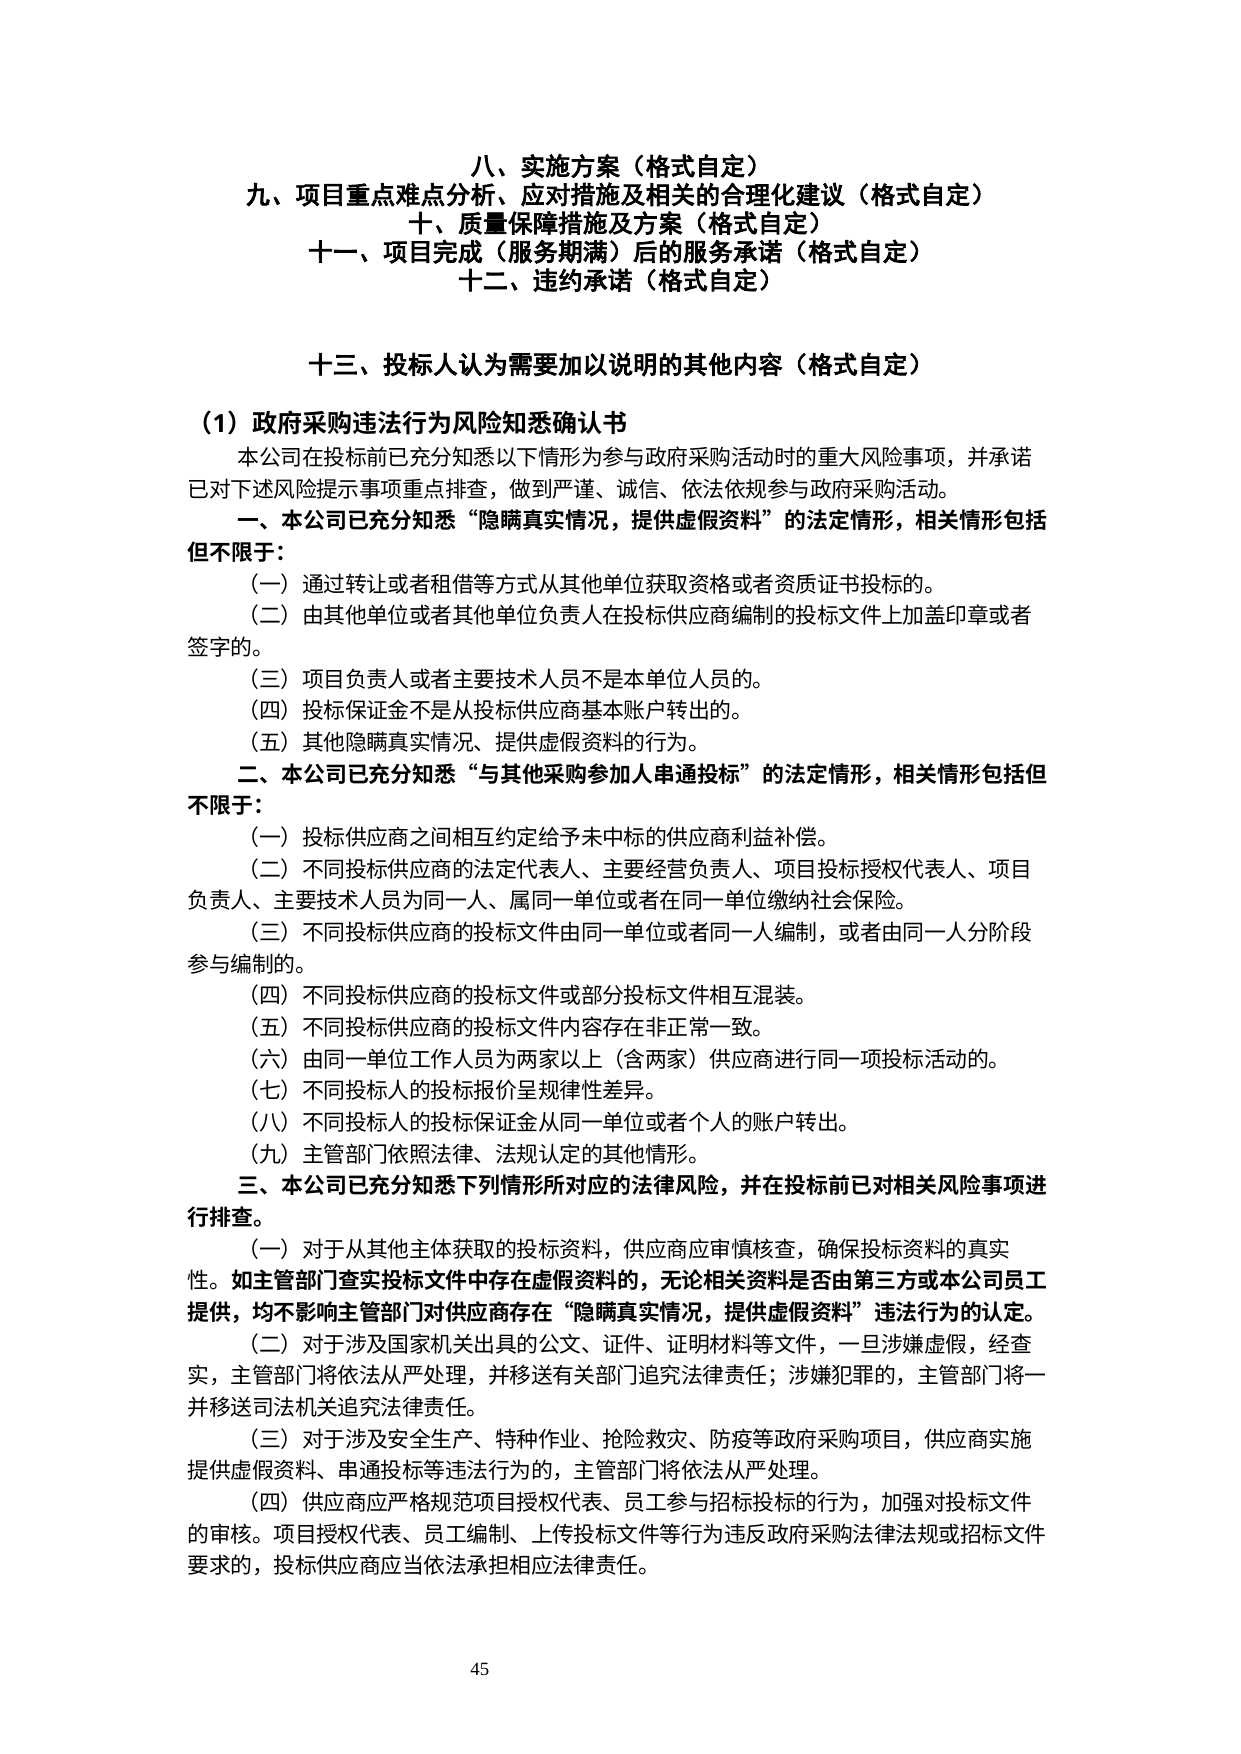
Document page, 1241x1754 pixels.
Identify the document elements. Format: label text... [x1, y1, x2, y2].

text 二、本公司已充分知悉“与其他采购参加人串通投标”的法定情形，相关情形包括但不限于： [187, 757, 1053, 820]
text （三）对于涉及安全生产、特种作业、抢险救灾、防疫等政府采购项目，供应商实施提供虚假资料、串通投标等违法行为的，主管部门将依法从严处理。 [187, 1422, 1053, 1485]
text （一）通过转让或者租借等方式从其他单位获取资格或者资质证书投标的。 [187, 567, 1053, 598]
text 本公司在投标前已充分知悉以下情形为参与政府采购活动时的重大风险事项，并承诺已对下述风险提示事项重点排查，做到严谨、诚信、依法依规参与政府采购活动。 [187, 440, 1053, 503]
text 三、本公司已充分知悉下列情形所对应的法律风险，并在投标前已对相关风险事项进行排查。 [187, 1168, 1053, 1232]
text （二）对于涉及国家机关出具的公文、证件、证明材料等文件，一旦涉嫌虚假，经查实，主管部门将依法从严处理，并移送有关部门追究法律责任；涉嫌犯罪的，主管部门将一并移送司法机关追究法律责任。 [187, 1327, 1053, 1422]
text （二）由其他单位或者其他单位负责人在投标供应商编制的投标文件上加盖印章或者签字的。 [187, 598, 1053, 662]
text （五）不同投标供应商的投标文件内容存在非正常一致。 [187, 1010, 1053, 1042]
text 八、实施方案（格式自定） [187, 150, 1053, 178]
text 十二、违约承诺（格式自定） [187, 264, 1053, 293]
text （三）不同投标供应商的投标文件由同一单位或者同一人编制，或者由同一人分阶段参与编制的。 [187, 915, 1053, 978]
text （九）主管部门依照法律、法规认定的其他情形。 [187, 1137, 1053, 1168]
text （三）项目负责人或者主要技术人员不是本单位人员的。 [187, 662, 1053, 693]
text 十一、项目完成（服务期满）后的服务承诺（格式自定） [187, 236, 1053, 264]
text （二）不同投标供应商的法定代表人、主要经营负责人、项目投标授权代表人、项目负责人、主要技术人员为同一人、属同一单位或者在同一单位缴纳社会保险。 [187, 852, 1053, 915]
text （四）供应商应严格规范项目授权代表、员工参与招标投标的行为，加强对投标文件的审核。项目授权代表、员工编制、上传投标文件等行为违反政府采购法律法规或招标文件要求的，投标供应商应当依法承担相应法律责任。 [187, 1485, 1053, 1580]
text 九、项目重点难点分析、应对措施及相关的合理化建议（格式自定） [187, 178, 1053, 207]
text 一、本公司已充分知悉“隐瞒真实情况，提供虚假资料”的法定情形，相关情形包括但不限于： [187, 503, 1053, 567]
text （八）不同投标人的投标保证金从同一单位或者个人的账户转出。 [187, 1105, 1053, 1137]
text （一）对于从其他主体获取的投标资料，供应商应审慎核查，确保投标资料的真实性。如主管部门查实投标文件中存在虚假资料的，无论相关资料是否由第三方或本公司员工提供，均不影响主管部门对供应商存在“隐瞒真实情况，提供虚假资料”违法行为的认定。 [187, 1232, 1053, 1327]
text （1）政府采购违法行为风险知悉确认书 [187, 404, 1053, 440]
text （七）不同投标人的投标报价呈规律性差异。 [187, 1073, 1053, 1105]
text （六）由同一单位工作人员为两家以上（含两家）供应商进行同一项投标活动的。 [187, 1042, 1053, 1073]
text （一）投标供应商之间相互约定给予未中标的供应商利益补偿。 [187, 820, 1053, 852]
text （四）投标保证金不是从投标供应商基本账户转出的。 [187, 693, 1053, 725]
text （四）不同投标供应商的投标文件或部分投标文件相互混装。 [187, 978, 1053, 1010]
text 十、质量保障措施及方案（格式自定） [187, 207, 1053, 236]
subtitle 十三、投标人认为需要加以说明的其他内容（格式自定） [187, 348, 1053, 377]
text （五）其他隐瞒真实情况、提供虚假资料的行为。 [187, 725, 1053, 757]
